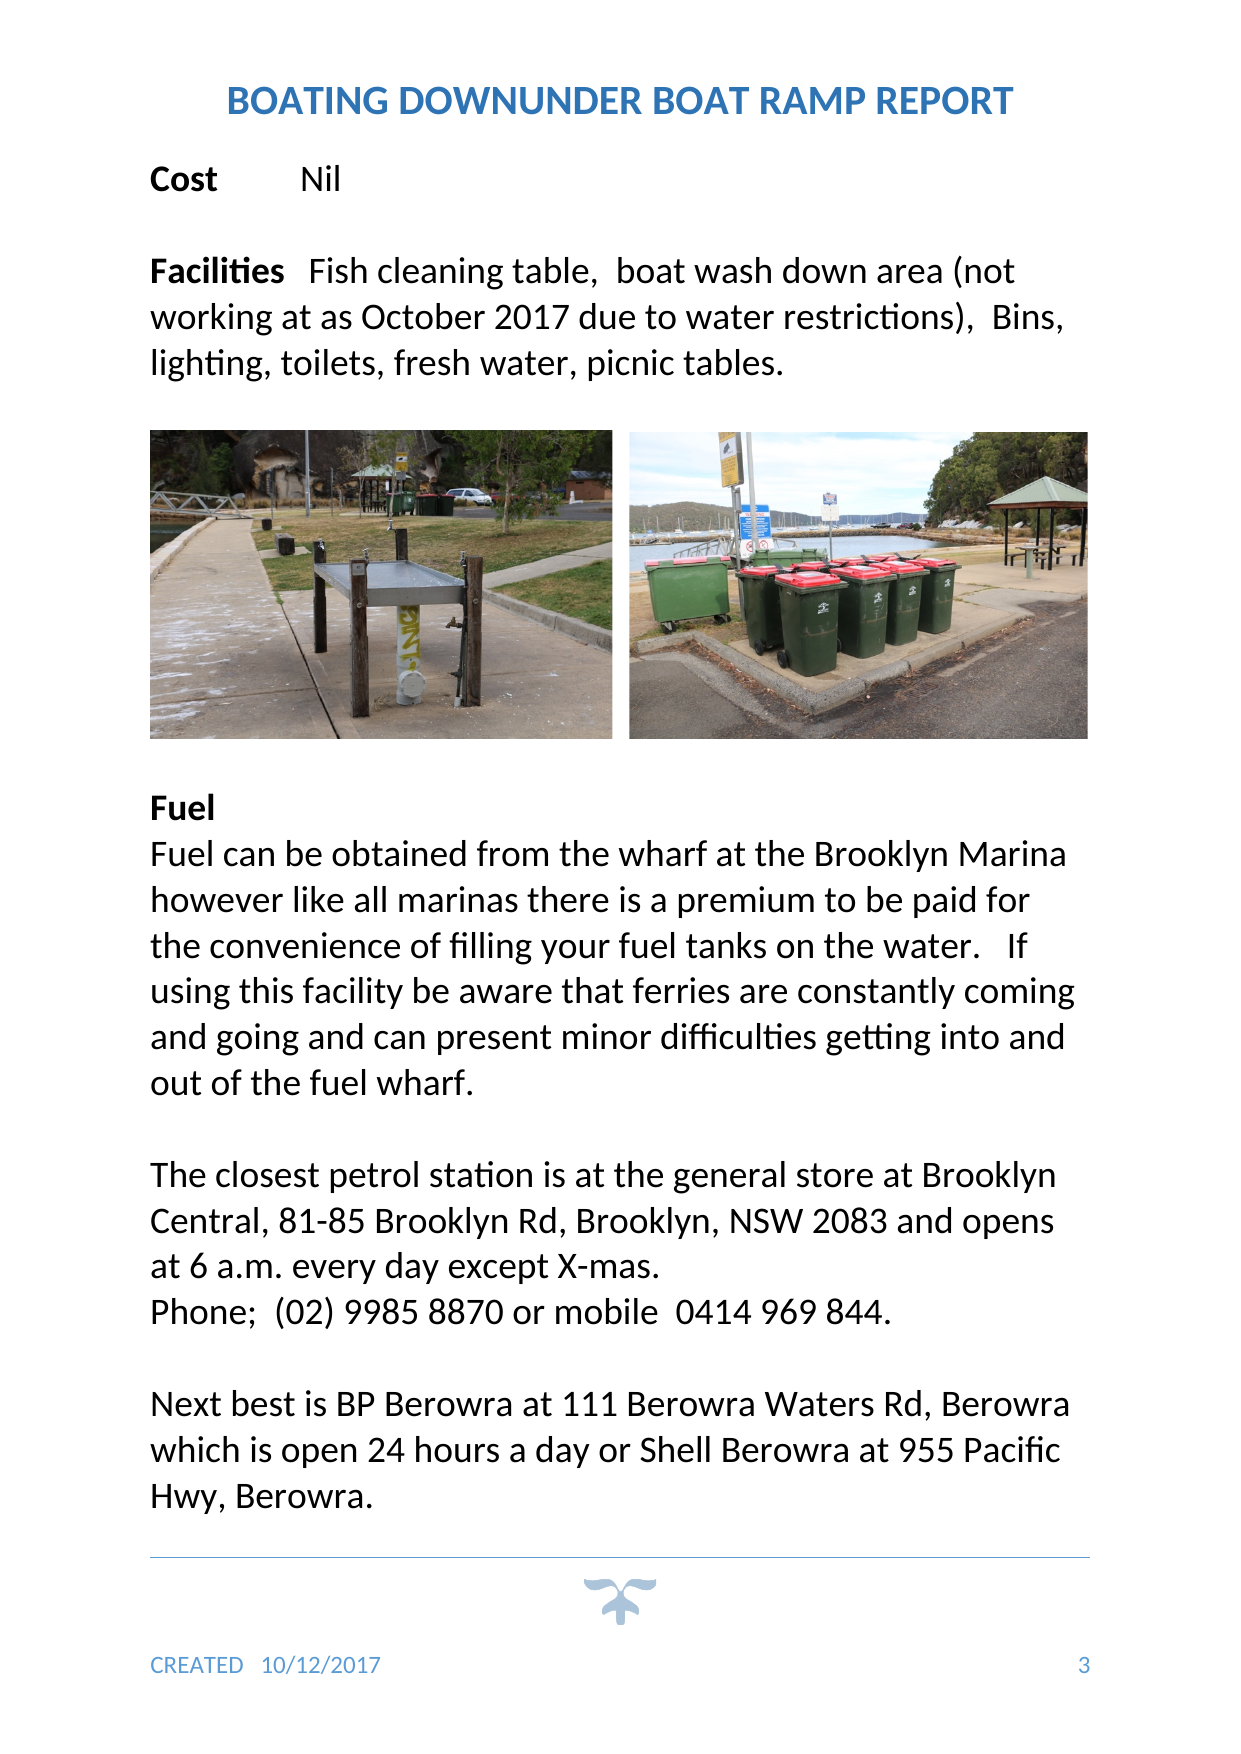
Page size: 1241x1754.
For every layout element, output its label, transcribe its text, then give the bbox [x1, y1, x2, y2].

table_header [150, 1380, 1089, 1517]
text Facilities Fish cleaning table, boat wash down area (not working at as October 2017 due to water restrictions), Bins, lighting, toilets, fresh water, picnic tables. [150, 247, 1090, 384]
picture [629, 432, 1088, 739]
text The closest petrol station is at the general store at Brooklyn Central, 81-85 Brooklyn Rd, Brooklyn, NSW 2083 and opens at 6 a.m. every day except X-mas. [150, 1151, 1090, 1288]
text Fuel can be obtained from the wharf at the Brooklyn Marina however like all marinas there is a premium to be paid for the convenience of filling your fuel tanks on the water. If using this facility be aware that ferries are constantly coming and going and can present minor difficulties getting into and out of the fuel wharf. [150, 830, 1090, 1105]
text Fuel [150, 784, 1090, 830]
text Cost Nil [150, 155, 1090, 201]
text Phone; (02) 9985 8870 or mobile 0414 969 844. [150, 1288, 1090, 1334]
picture [150, 430, 613, 739]
